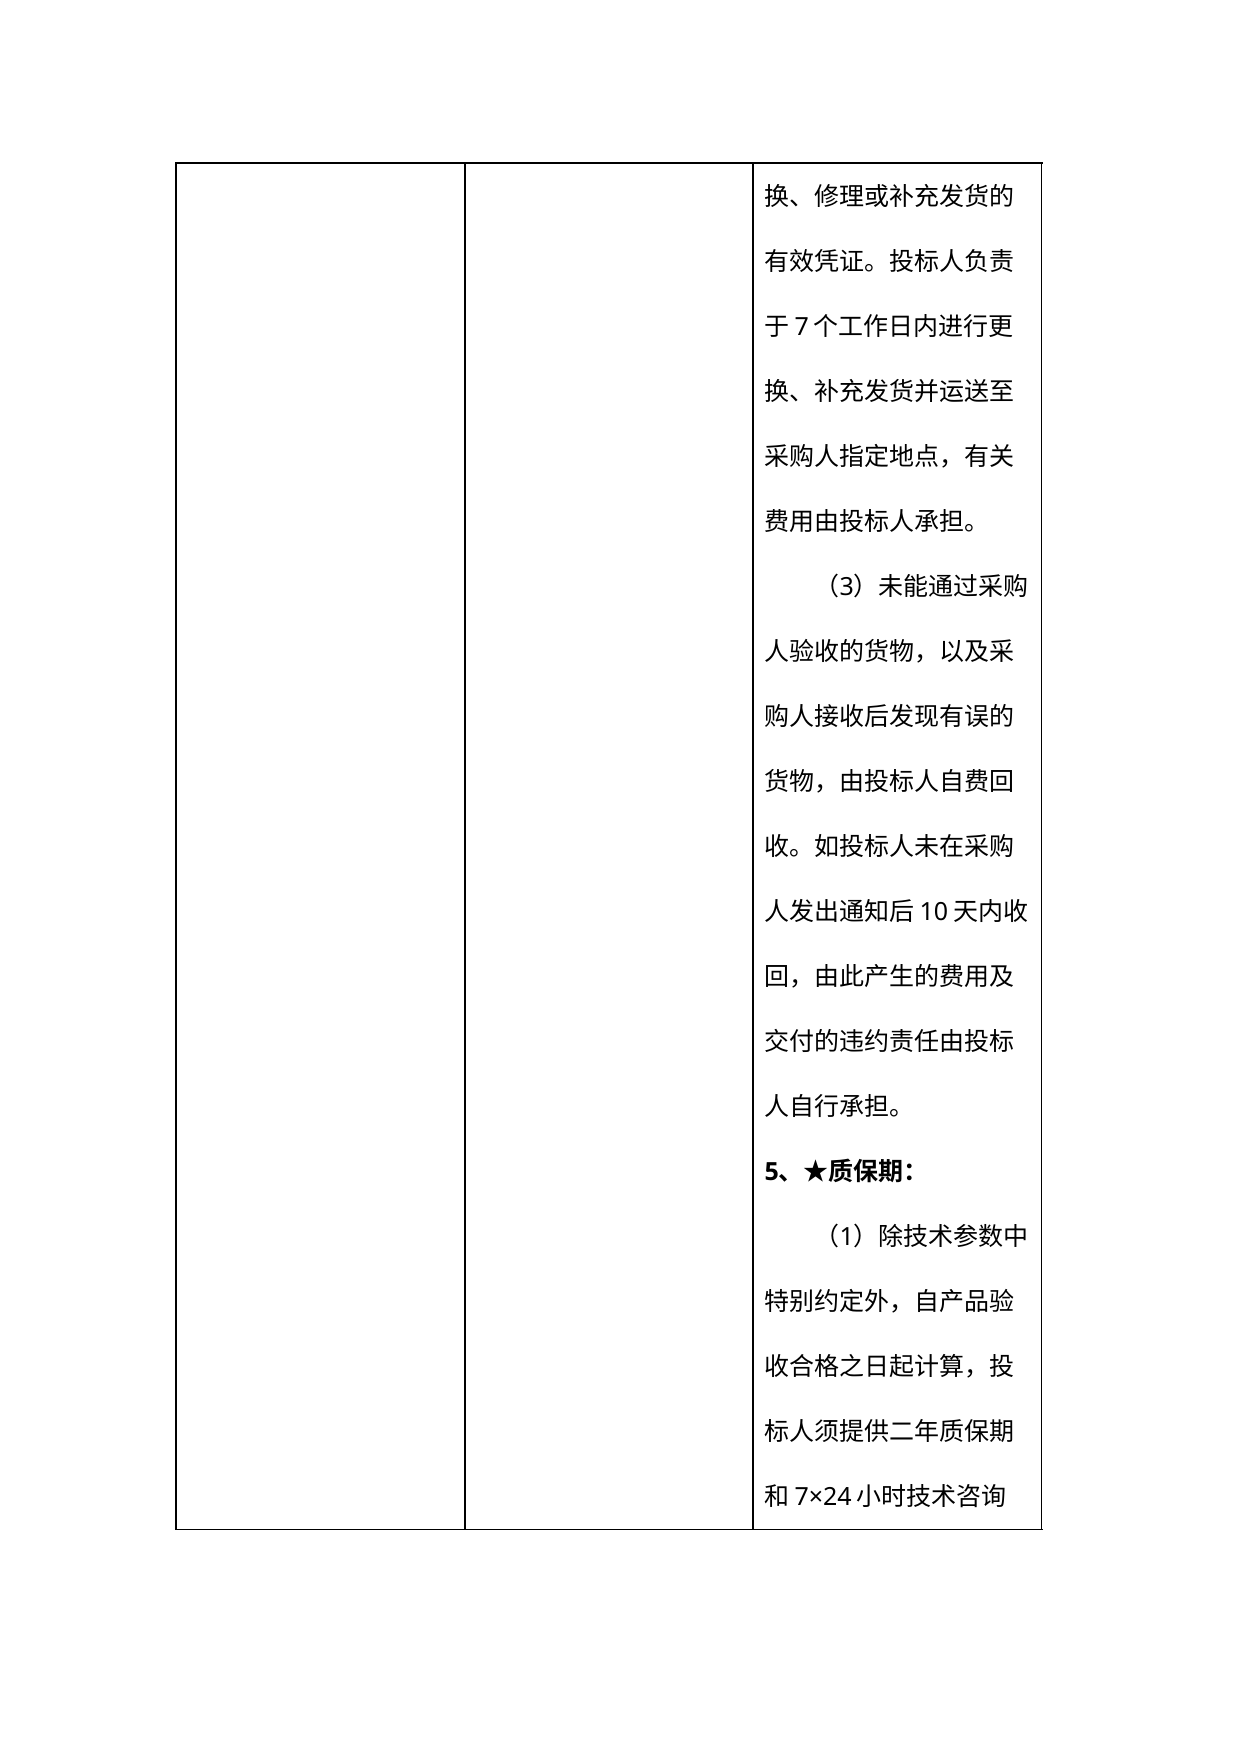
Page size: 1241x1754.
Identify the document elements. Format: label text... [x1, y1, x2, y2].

table_cell 1 [466, 164, 752, 1528]
table_cell ★ [177, 164, 464, 1528]
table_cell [754, 164, 1041, 1528]
